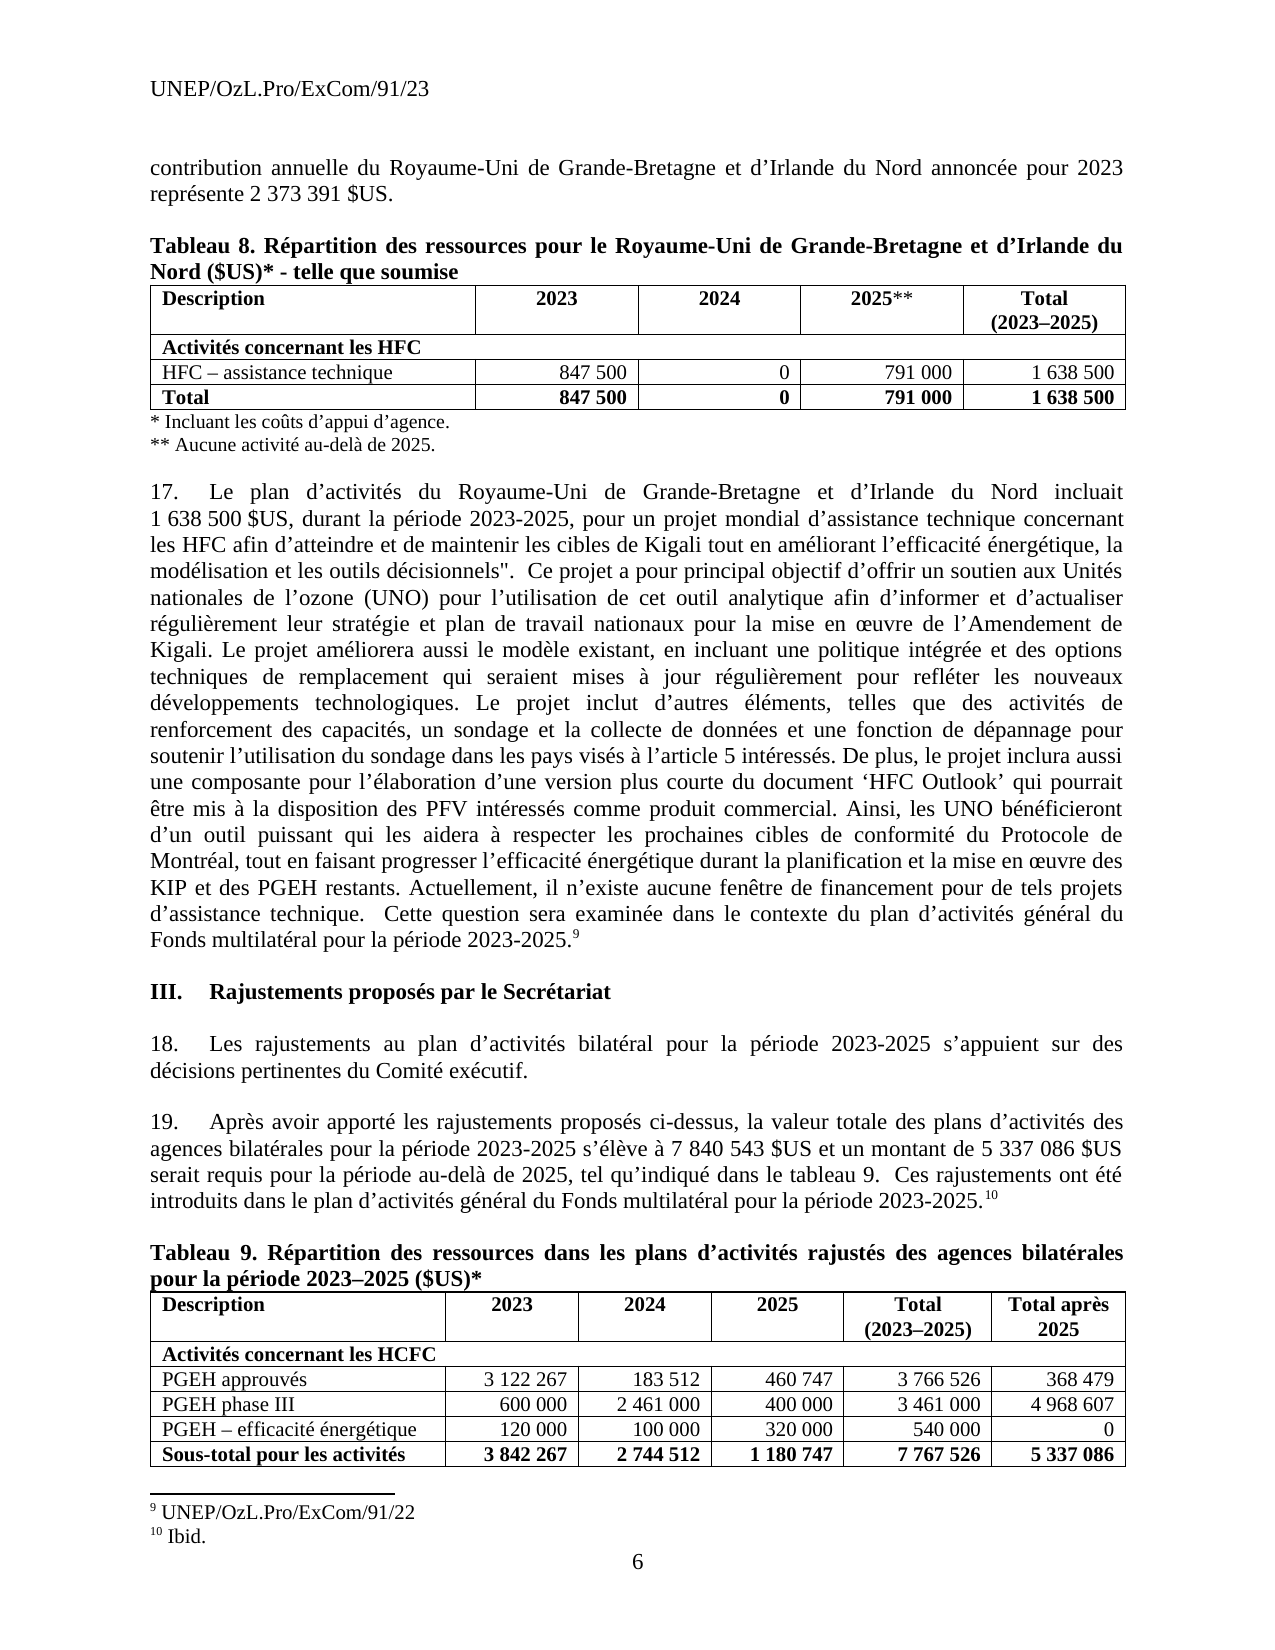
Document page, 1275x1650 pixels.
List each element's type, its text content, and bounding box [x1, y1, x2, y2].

table_cell Activités concernant les HCFC [151, 1342, 1125, 1366]
table_cell 3 461 000 [844, 1392, 991, 1416]
table_header Total (2023–2025) [964, 286, 1125, 334]
table_cell 7 767 526 [844, 1442, 991, 1466]
table_cell 2 461 000 [579, 1392, 711, 1416]
subtitle Tableau 9. Répartition des ressources dans les plans d’activités rajustés des agences bilatérales pour la période 2023–2025 ($US)* [150, 1239, 1125, 1291]
table_cell 0 [639, 385, 800, 409]
table_cell 120 000 [446, 1417, 578, 1441]
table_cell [151, 1442, 445, 1466]
table_cell 1 638 500 [964, 385, 1125, 409]
table_header Total après 2025 [992, 1293, 1125, 1341]
table_cell 320 000 [712, 1417, 843, 1441]
table_header 2024 [579, 1293, 711, 1341]
table_cell 847 500 [476, 360, 638, 384]
table_cell 2 744 512 [579, 1442, 711, 1466]
table_cell 460 747 [712, 1367, 843, 1391]
table_cell 600 000 [446, 1392, 578, 1416]
table_header 2025** [801, 286, 963, 334]
table_header Description [151, 1293, 445, 1341]
table_cell 3 842 267 [446, 1442, 578, 1466]
table_header Total (2023–2025) [844, 1293, 991, 1341]
text III. Rajustements proposés par le Secrétariat [150, 978, 1125, 1004]
table_cell 3 122 267 [446, 1367, 578, 1391]
table_cell 100 000 [579, 1417, 711, 1441]
table_cell 0 [992, 1417, 1125, 1441]
table_cell PGEH phase III [151, 1392, 445, 1416]
table_cell 3 766 526 [844, 1367, 991, 1391]
table_cell Total [151, 385, 475, 409]
table_cell 183 512 [579, 1367, 711, 1391]
table_cell Activités concernant les HFC [151, 335, 1125, 359]
table_cell HFC – assistance technique [151, 360, 475, 384]
table_header 2023 [446, 1293, 578, 1341]
text Tableau 8. Répartition des ressources pour le Royaume-Uni de Grande-Bretagne et d’Irlande du Nord ($US)* - telle que soumise [150, 232, 1125, 284]
text * Incluant les coûts d’appui d’agence. [150, 410, 1125, 433]
table_cell 540 000 [844, 1417, 991, 1441]
table_cell 0 [639, 360, 800, 384]
table_cell PGEH approuvés [151, 1367, 445, 1391]
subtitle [150, 154, 1125, 207]
text ** Aucune activité au-delà de 2025. [150, 433, 1125, 456]
table_cell 847 500 [476, 385, 638, 409]
table_cell 5 337 086 [992, 1442, 1125, 1466]
table_header 2024 [639, 286, 800, 334]
table_cell 1 638 500 [964, 360, 1125, 384]
table_cell 791 000 [801, 360, 963, 384]
table_cell 4 968 607 [992, 1392, 1125, 1416]
subtitle Les rajustements au plan d’activités bilatéral pour la période 2023-2025 s’appuient sur des décisions pertinentes du Comité exécutif. [150, 1031, 1125, 1083]
table_header Description [151, 286, 475, 334]
table_cell 791 000 [801, 385, 963, 409]
table_cell 368 479 [992, 1367, 1125, 1391]
subtitle Le plan d’activités du Royaume-Uni de Grande-Bretagne et d’Irlande du Nord incluait 1 638 500 $US, durant la période 2023-2025, pour un projet mondial d’assistance technique concernant les HFC afin d’atteindre et de maintenir les cibles de Kigali tout en améliorant l’efficacité énergétique, la modélisation et les outils décisionnels". Ce projet a pour principal objectif d’offrir un soutien aux Unités nationales de l’ozone (UNO) pour l’utilisation de cet outil analytique afin d’informer et d’actualiser régulièrement leur stratégie et plan de travail nationaux pour la mise en œuvre de l’Amendement de Kigali. Le projet améliorera aussi le modèle existant, en incluant une politique intégrée et des options techniques de remplacement qui seraient mises à jour régulièrement pour refléter les nouveaux développements technologiques. Le projet inclut d’autres éléments, telles que des activités de renforcement des capacités, un sondage et la collecte de données et une fonction de dépannage pour soutenir l’utilisation du sondage dans les pays visés à l’article 5 intéressés. De plus, le projet inclura aussi une composante pour l’élaboration d’une version plus courte du document ‘HFC Outlook’ qui pourrait être mis à la disposition des PFV intéressés comme produit commercial. Ainsi, les UNO bénéficieront d’un outil puissant qui les aidera à respecter les prochaines cibles de conformité du Protocole de Montréal, tout en faisant progresser l’efficacité énergétique durant la planification et la mise en œuvre des KIP et des PGEH restants. Actuellement, il n’existe aucune fenêtre de financement pour de tels projets d’assistance technique. Cette question sera examinée dans le contexte du plan d’activités général du Fonds multilatéral pour la période 2023-2025. [150, 478, 1125, 953]
table_cell PGEH – efficacité énergétique [151, 1417, 445, 1441]
table_cell 400 000 [712, 1392, 843, 1416]
table_header 2023 [476, 286, 638, 334]
table_header 2025 [712, 1293, 843, 1341]
subtitle Après avoir apporté les rajustements proposés ci-dessus, la valeur totale des plans d’activités des agences bilatérales pour la période 2023-2025 s’élève à 7 840 543 $US et un montant de 5 337 086 $US serait requis pour la période au-delà de 2025, tel qu’indiqué dans le tableau 9. Ces rajustements ont été introduits dans le plan d’activités général du Fonds multilatéral pour la période 2023-2025. [150, 1108, 1125, 1214]
table_cell 1 180 747 [712, 1442, 843, 1466]
